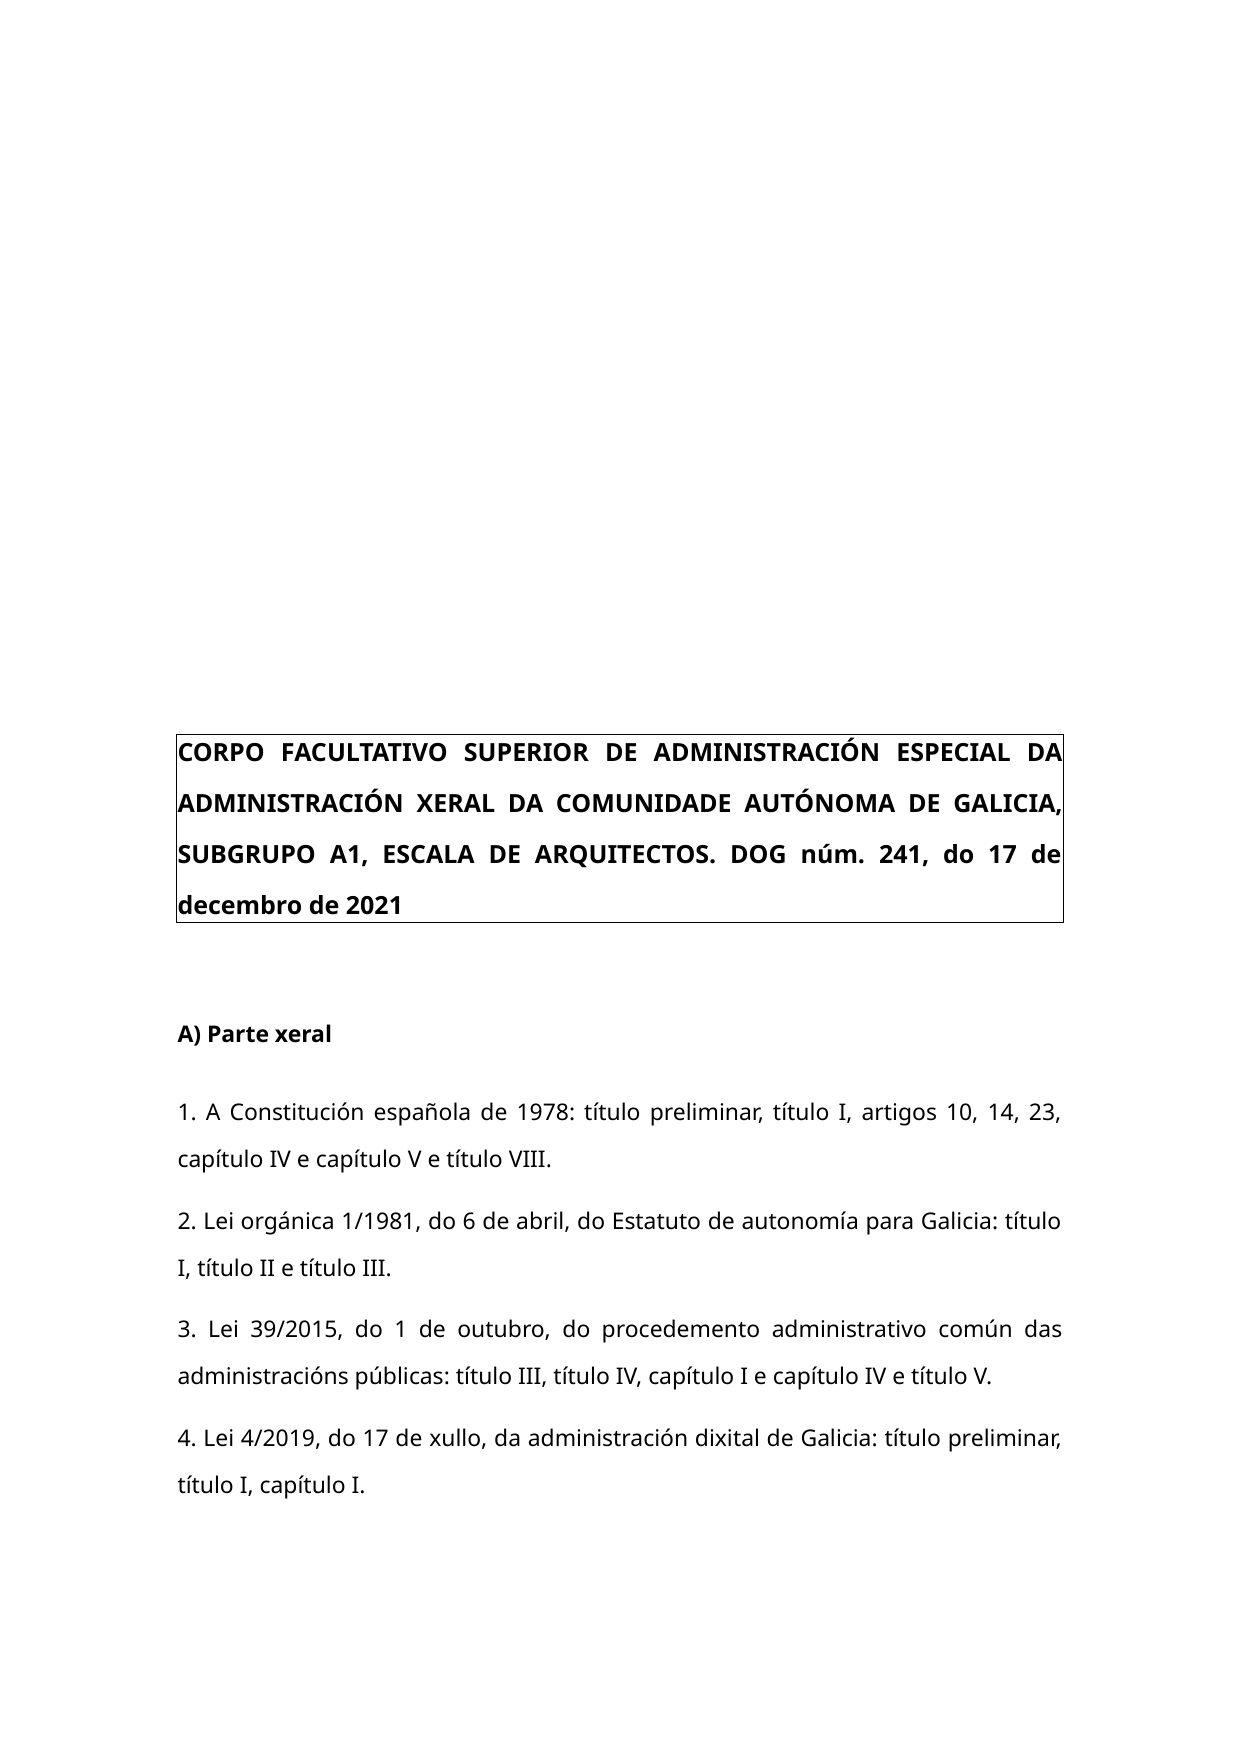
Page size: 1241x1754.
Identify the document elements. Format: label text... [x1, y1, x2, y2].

list 4. Lei 4/2019, do 17 de xullo, da administración dixital de Galicia: título preliminar, título I, capítulo I. [177, 1422, 1063, 1500]
list A) Parte xeral [177, 1018, 1063, 1049]
text CORPO FACULTATIVO SUPERIOR DE ADMINISTRACIÓN ESPECIAL DA ADMINISTRACIÓN XERAL DA COMUNIDADE AUTÓNOMA DE GALICIA, SUBGRUPO A1, ESCALA DE ARQUITECTOS. DOG núm. 241, do 17 de decembro de 2021 [177, 735, 1063, 922]
list 3. Lei 39/2015, do 1 de outubro, do procedemento administrativo común das administracións públicas: título III, título IV, capítulo I e capítulo IV e título V. [177, 1313, 1063, 1392]
list 2. Lei orgánica 1/1981, do 6 de abril, do Estatuto de autonomía para Galicia: título I, título II e título III. [177, 1205, 1063, 1283]
list 1. A Constitución española de 1978: título preliminar, título I, artigos 10, 14, 23, capítulo IV e capítulo V e título VIII. [177, 1096, 1063, 1174]
